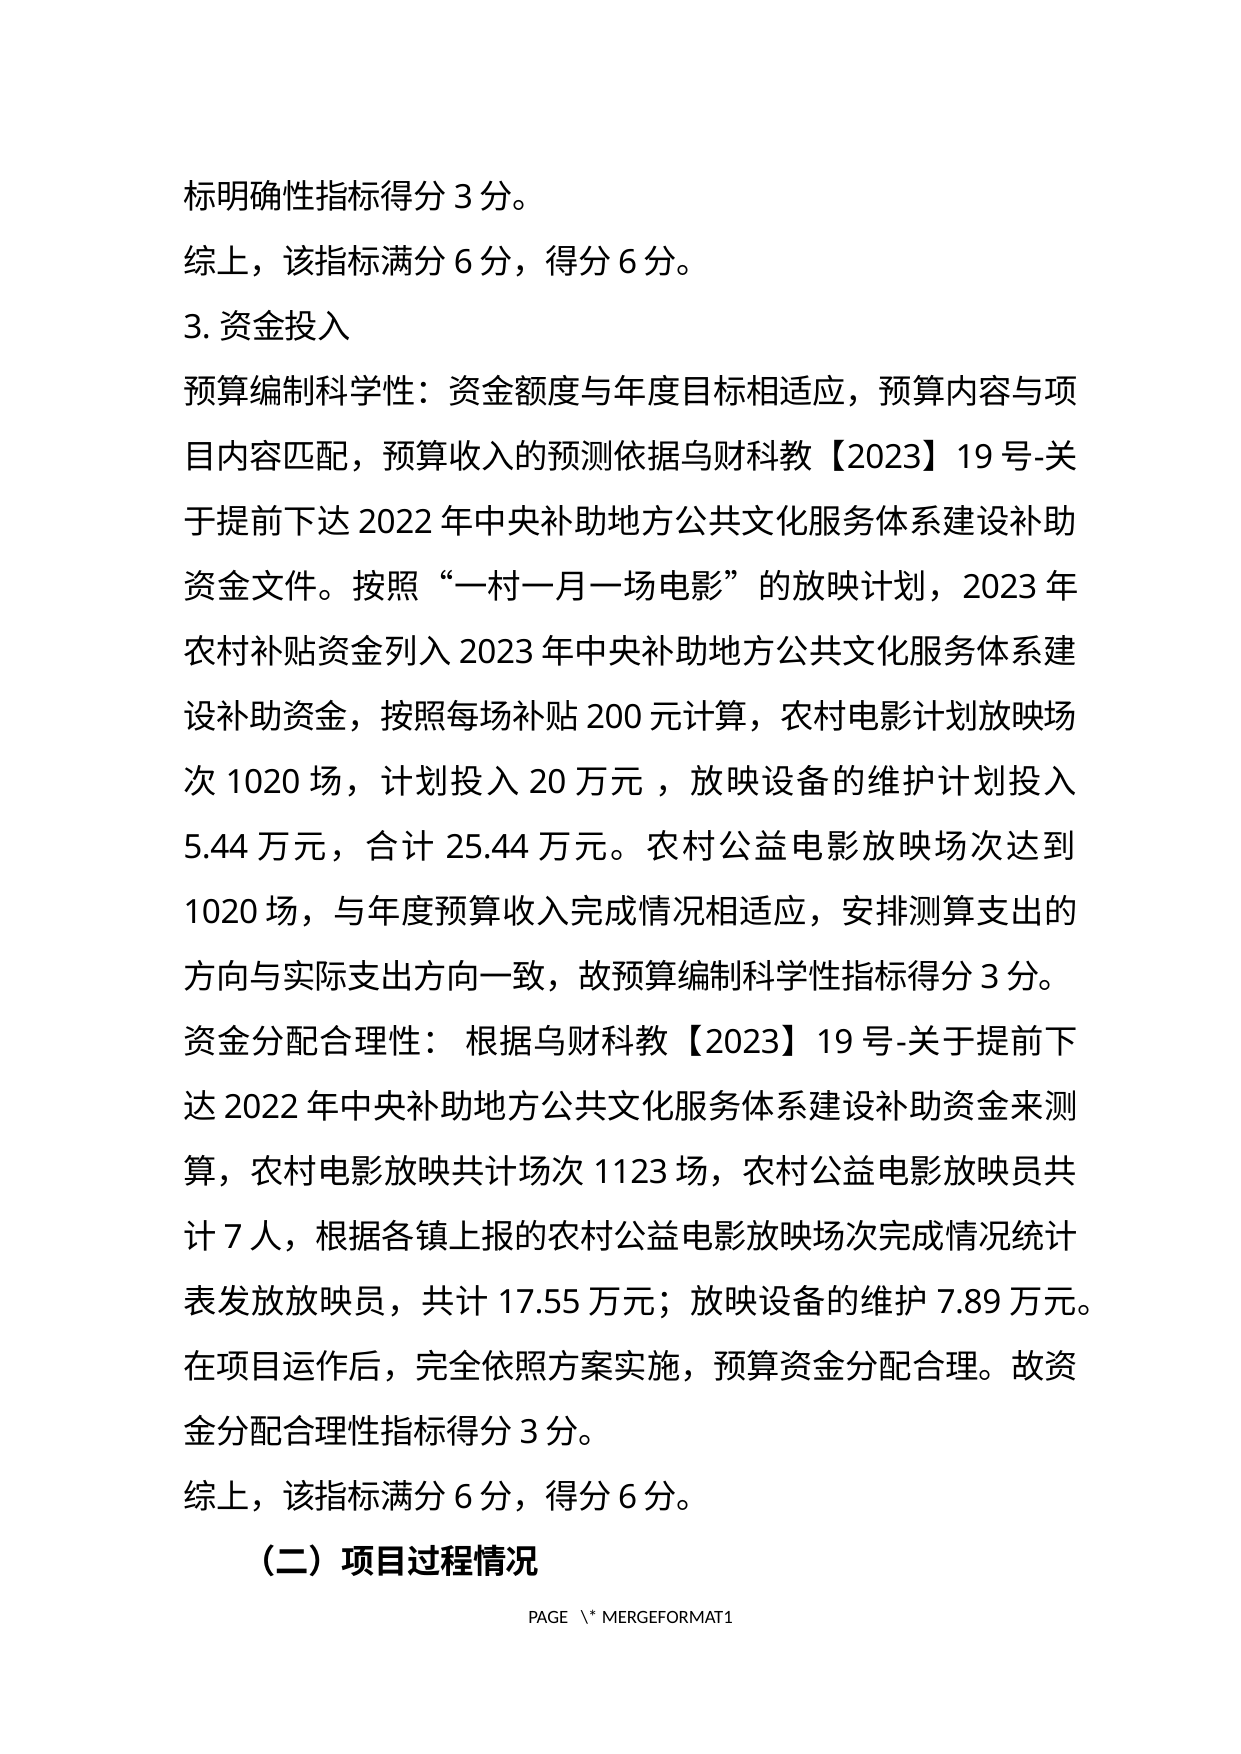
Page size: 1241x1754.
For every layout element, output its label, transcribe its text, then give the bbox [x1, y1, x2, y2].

text （二）项目过程情况 [183, 1527, 1078, 1592]
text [183, 162, 1078, 1527]
